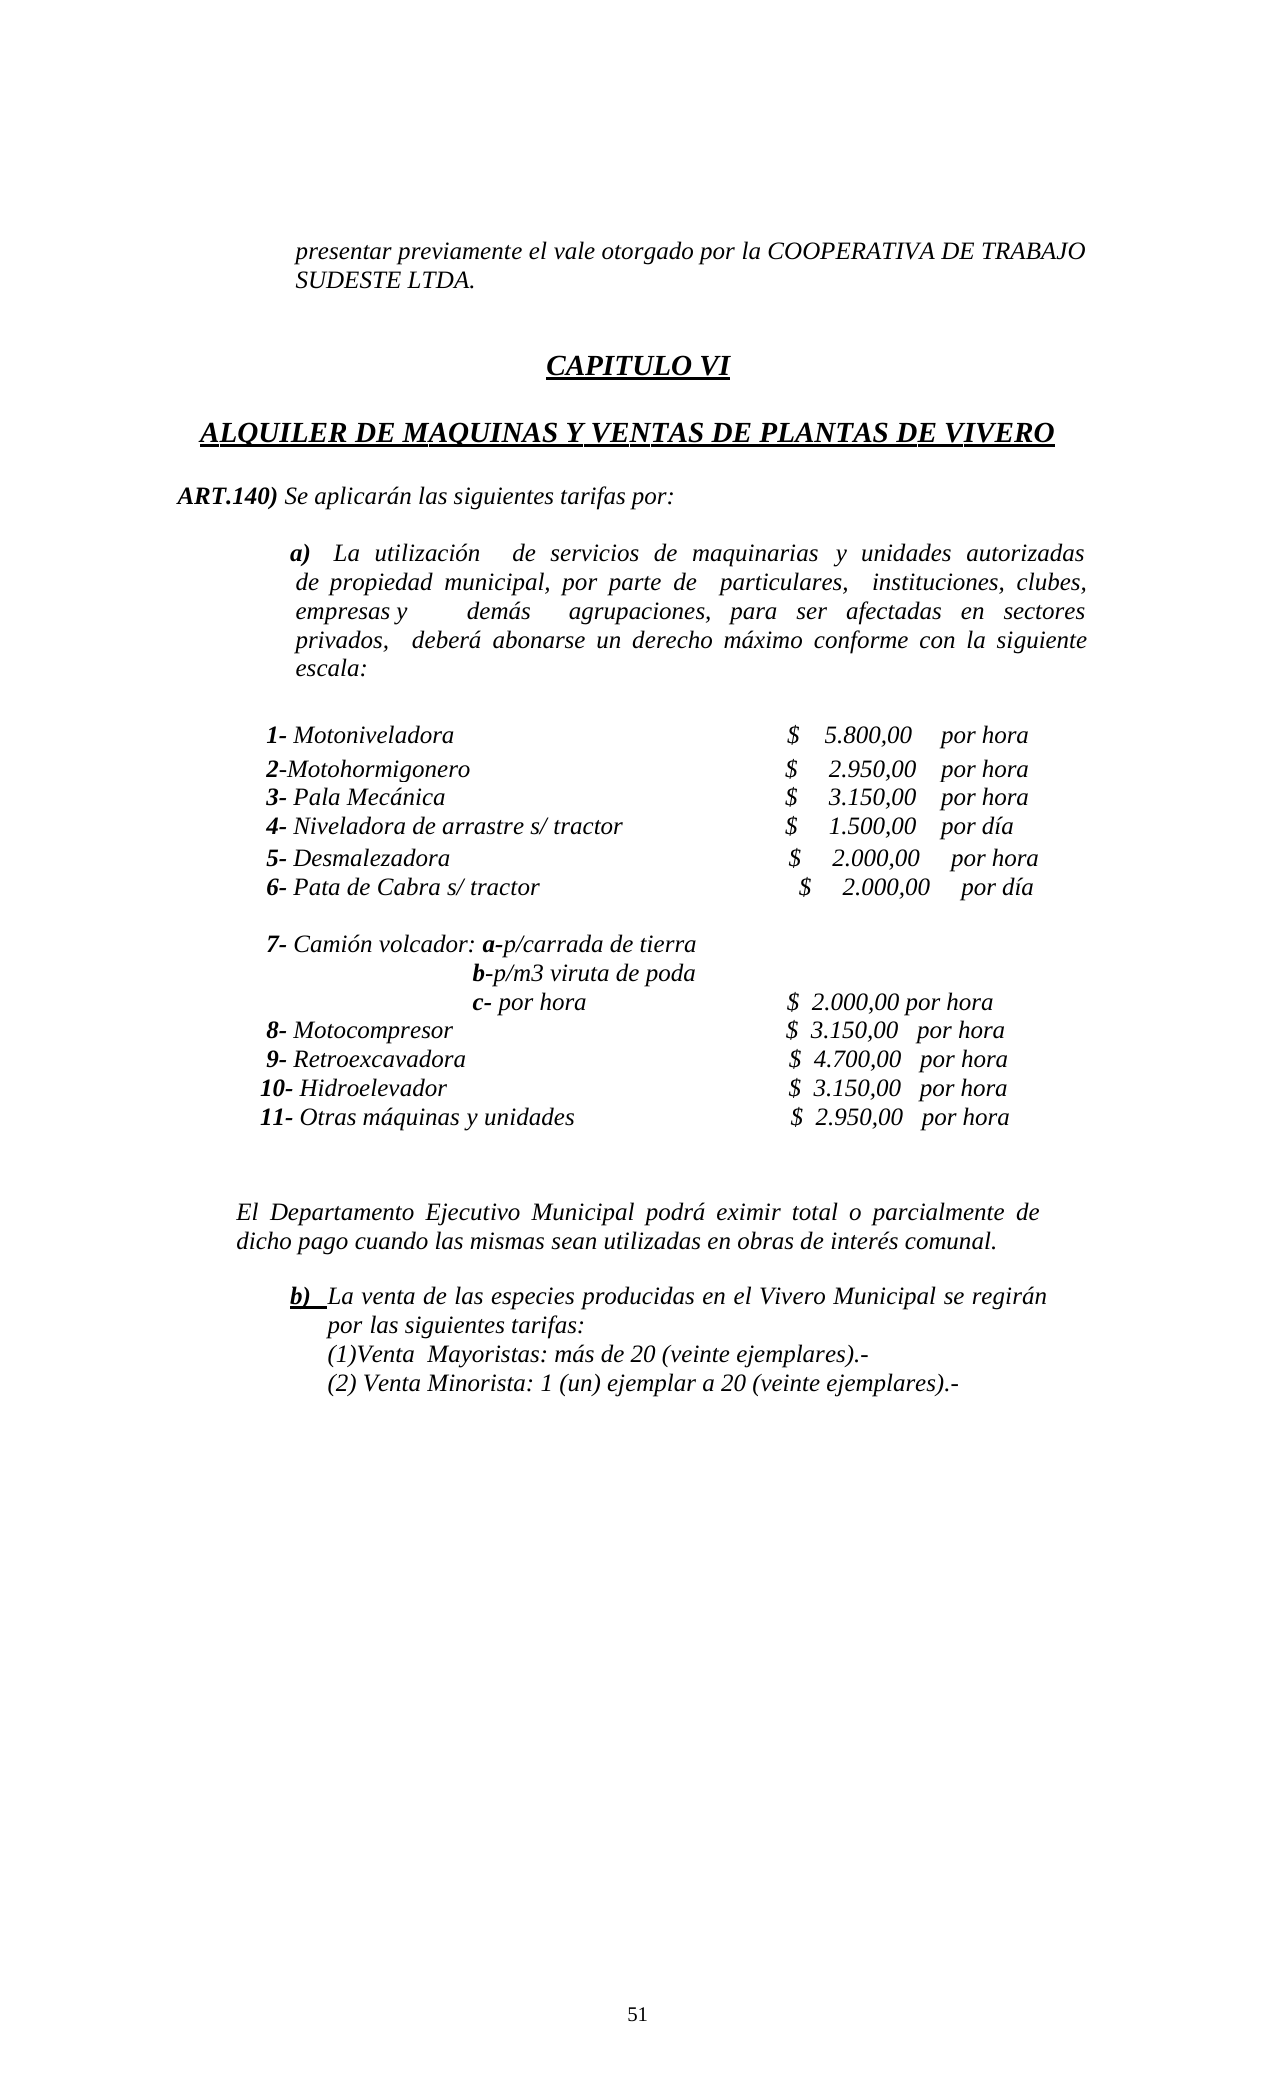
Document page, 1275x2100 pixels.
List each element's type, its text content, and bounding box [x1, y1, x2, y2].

text 10- Hidroelevador $ 3.150,00 por hora [260, 1073, 1096, 1101]
text 7- Camión volcador: a-p/carrada de tierra [266, 929, 1096, 958]
table_cell $ 3.150,00 [697, 782, 934, 811]
text a) La utilización de servicios de maquinarias y unidades autorizadas de propiedad municipal, por parte de particulares, instituciones, clubes, empresas y demás agrupaciones, para ser afectadas en sectores privados, deberá abonarse un derecho máximo conforme con la siguiente escala: [290, 538, 1087, 682]
table_cell $ 2.950,00 [697, 754, 934, 782]
table_cell por día [935, 811, 1054, 840]
text ART.140) Se aplicarán las siguientes tarifas por: [177, 481, 1096, 510]
table_cell 4- Niveladora de arrastre s/ tractor [262, 811, 697, 840]
text El Departamento Ejecutivo Municipal podrá eximir total o parcialmente de dicho pago cuando las mismas sean utilizadas en obras de interés comunal. [236, 1197, 1087, 1255]
table_cell $ 1.500,00 [697, 811, 934, 840]
text 5- Desmalezadora $ 2.000,00 por hora [266, 843, 1096, 871]
text 8- Motocompresor $ 3.150,00 por hora [266, 1015, 1096, 1044]
table_cell por hora [935, 754, 1054, 782]
table_header por hora [935, 713, 1054, 754]
text 11- Otras máquinas y unidades $ 2.950,00 por hora [260, 1101, 1096, 1130]
text ALQUILER DE MAQUINAS Y VENTAS DE PLANTAS DE VIVERO [200, 414, 1096, 447]
table_header $ 5.800,00 [697, 713, 934, 754]
text CAPITULO VI [536, 348, 743, 381]
table_cell 2-Motohormigonero [262, 754, 697, 782]
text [177, 236, 1088, 294]
text 6- Pata de Cabra s/ tractor $ 2.000,00 por día [266, 871, 1096, 900]
list (1)Venta Mayoristas: más de 20 (veinte ejemplares).- [327, 1339, 1087, 1368]
text 9- Retroexcavadora $ 4.700,00 por hora [266, 1044, 1096, 1073]
list La venta de las especies producidas en el Vivero Municipal se regirán por las siguientes tarifas: [290, 1281, 1087, 1339]
table_header 1- Motoniveladora [262, 713, 697, 754]
table_cell 3- Pala Mecánica [262, 782, 697, 811]
text b-p/m3 viruta de poda [472, 958, 1102, 986]
text c- por hora $ 2.000,00 por hora [472, 986, 1096, 1015]
table_cell por hora [935, 782, 1054, 811]
list (2) Venta Minorista: 1 (un) ejemplar a 20 (veinte ejemplares).- [327, 1368, 1087, 1396]
